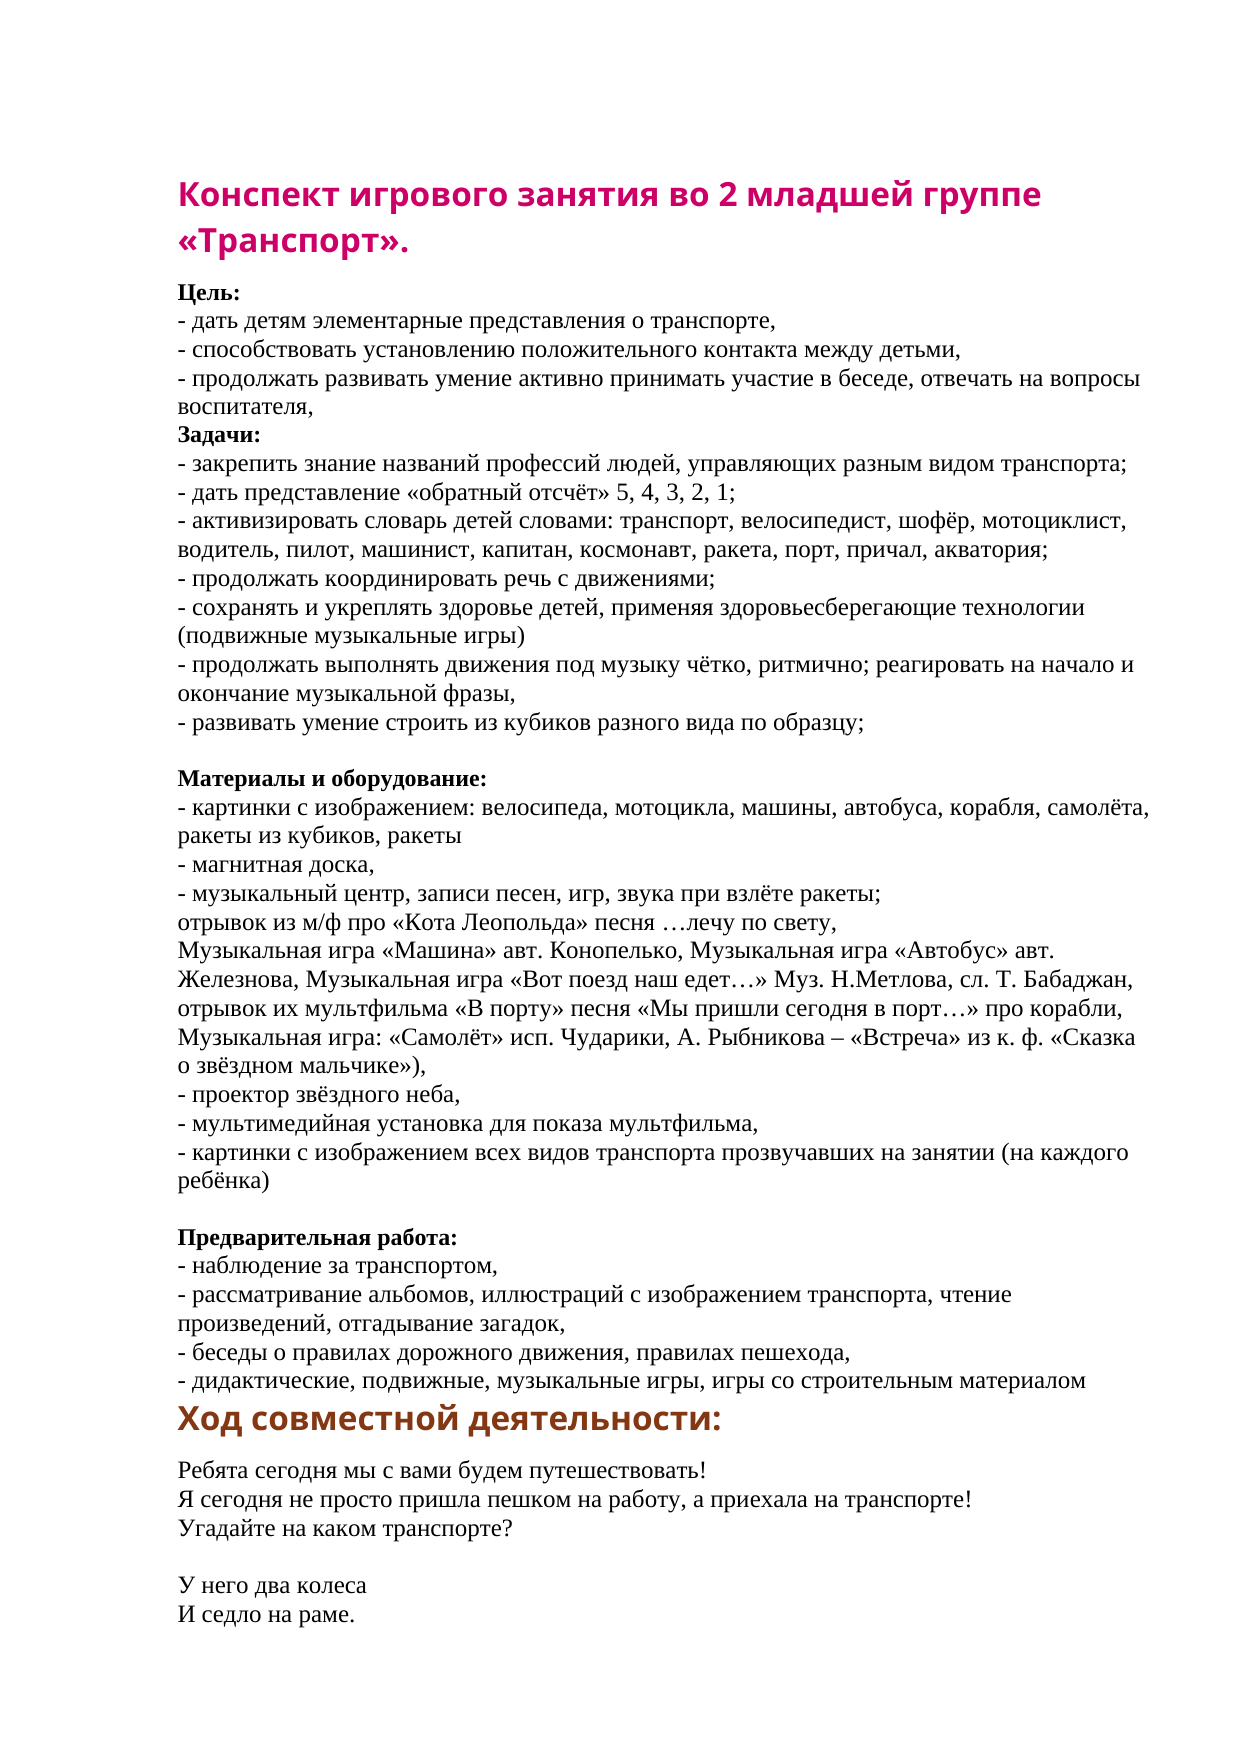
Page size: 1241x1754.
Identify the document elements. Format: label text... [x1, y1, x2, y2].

text Конспект игрового занятия во 2 младшей группе «Транспорт». [177, 171, 1152, 262]
text Ход совместной деятельности: [177, 1394, 1152, 1440]
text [177, 1455, 1152, 1628]
text Цель: - дать детям элементарные представления о транспорте, - способствовать установлению положительного контакта между детьми, - продолжать развивать умение активно принимать участие в беседе, отвечать на вопросы воспитателя, Задачи: - закрепить знание названий профессий людей, управляющих разным видом транспорта; - дать представление «обратный отсчёт» 5, 4, 3, 2, 1; - активизировать словарь детей словами: транспорт, велосипедист, шофёр, мотоциклист, водитель, пилот, машинист, капитан, космонавт, ракета, порт, причал, акватория; - продолжать координировать речь с движениями; - сохранять и укреплять здоровье детей, применяя здоровьесберегающие технологии (подвижные музыкальные игры) - продолжать выполнять движения под музыку чётко, ритмично; реагировать на начало и окончание музыкальной фразы, - развивать умение строить из кубиков разного вида по образцу; Материалы и оборудование: - картинки с изображением: велосипеда, мотоцикла, машины, автобуса, корабля, самолёта, ракеты из кубиков, ракеты - магнитная доска, - музыкальный центр, записи песен, игр, звука при взлёте ракеты; отрывок из м/ф про «Кота Леопольда» песня …лечу по свету, Музыкальная игра «Машина» авт. Конопелько, Музыкальная игра «Автобус» авт. Железнова, Музыкальная игра «Вот поезд наш едет…» Муз. Н.Метлова, сл. Т. Бабаджан, отрывок их мультфильма «В порту» песня «Мы пришли сегодня в порт…» про корабли, Музыкальная игра: «Самолёт» исп. Чударики, А. Рыбникова – «Встреча» из к. ф. «Сказка о звёздном мальчике»), - проектор звёздного неба, - мультимедийная установка для показа мультфильма, - картинки с изображением всех видов транспорта прозвучавших на занятии (на каждого ребёнка) Предварительная работа: - наблюдение за транспортом, - рассматривание альбомов, иллюстраций с изображением транспорта, чтение произведений, отгадывание загадок, - беседы о правилах дорожного движения, правилах пешехода, - дидактические, подвижные, музыкальные игры, игры со строительным материалом [177, 278, 1152, 1394]
